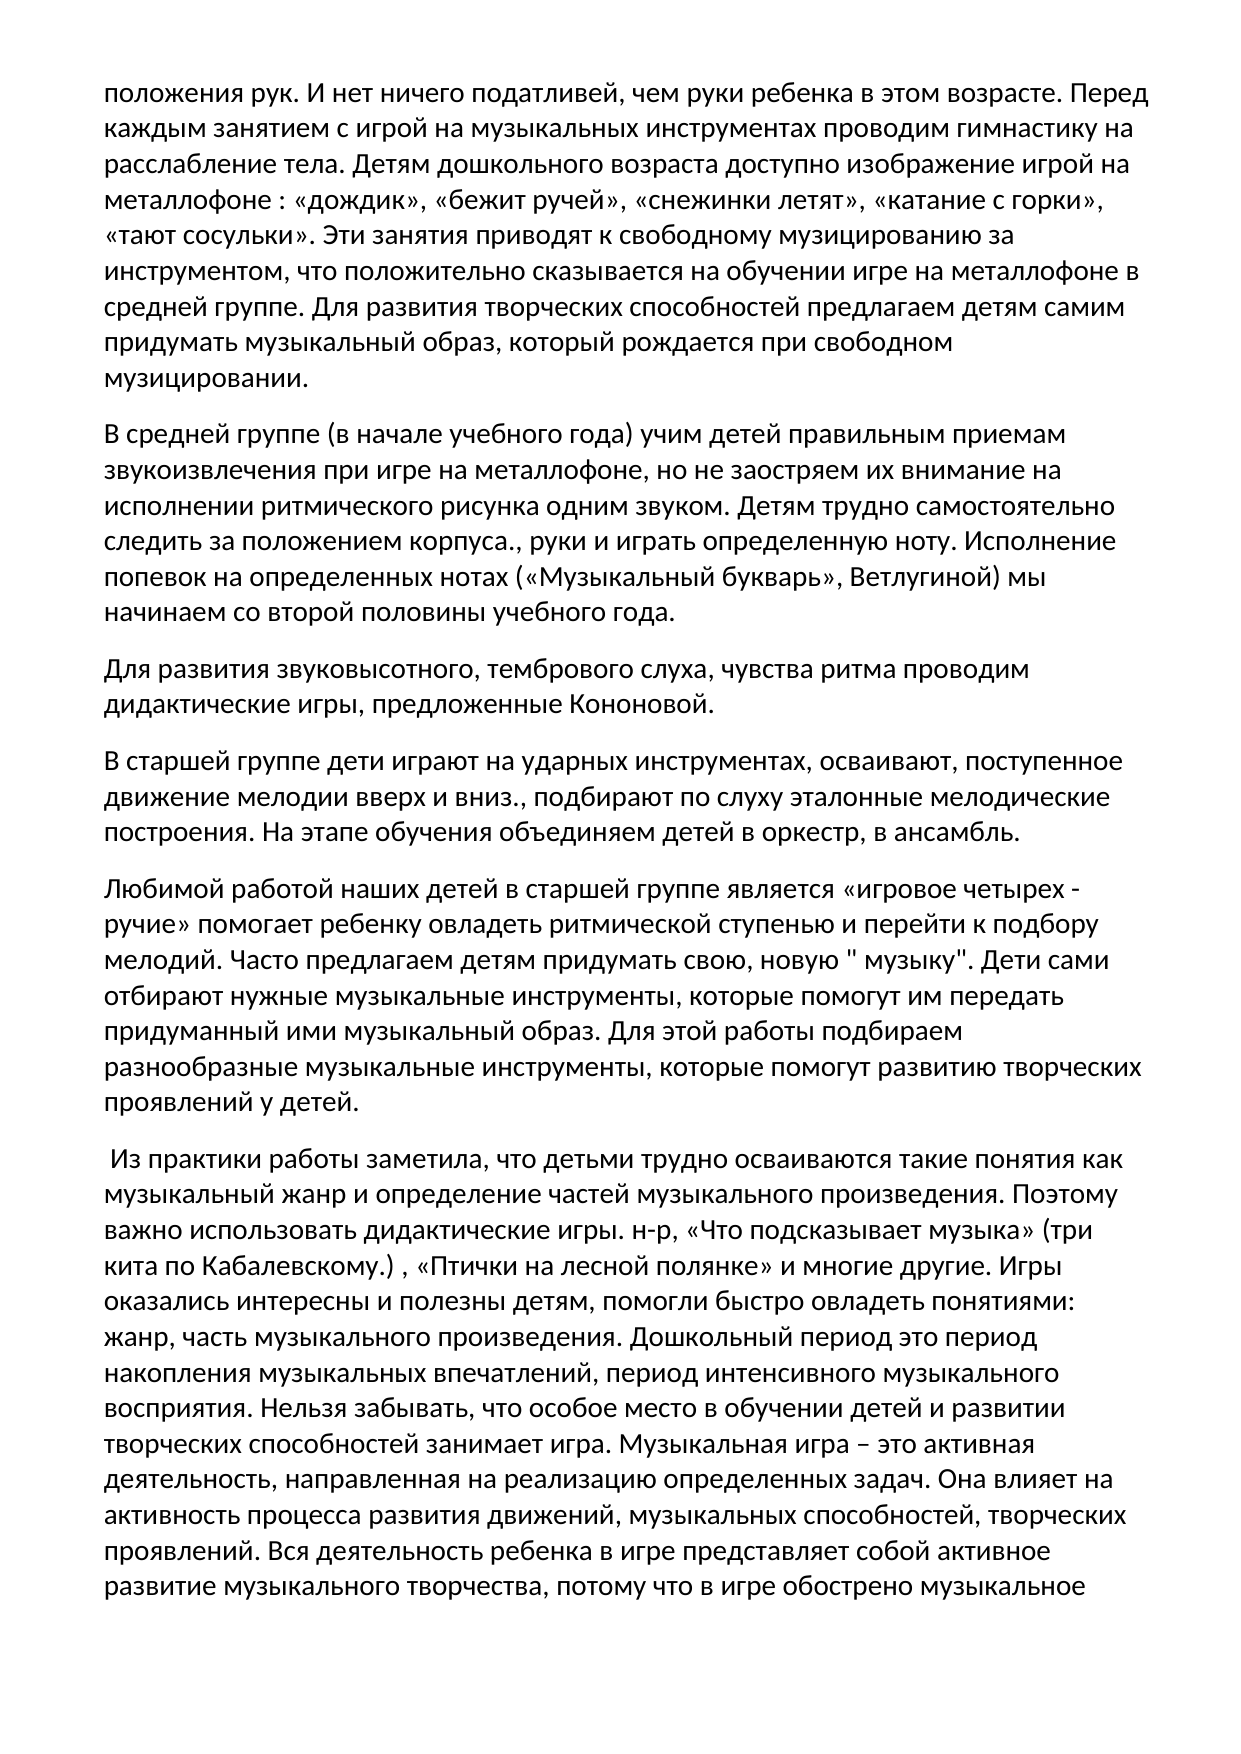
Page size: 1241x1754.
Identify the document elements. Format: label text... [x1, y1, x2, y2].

text Любимой работой наших детей в старшей группе является «игровое четырех - ручие» помогает ребенку овладеть ритмической ступенью и перейти к подбору мелодий. Часто предлагаем детям придумать свою, новую " музыку". Дети сами отбирают нужные музыкальные инструменты, которые помогут им передать придуманный ими музыкальный образ. Для этой работы подбираем разнообразные музыкальные инструменты, которые помогут развитию творческих проявлений у детей. [103, 870, 1152, 1119]
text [103, 74, 1152, 394]
text Для развития звуковысотного, тембрового слуха, чувства ритма проводим дидактические игры, предложенные Кононовой. [103, 650, 1152, 721]
text В старшей группе дети играют на ударных инструментах, осваивают, поступенное движение мелодии вверх и вниз., подбирают по слуху эталонные мелодические построения. На этапе обучения объединяем детей в оркестр, в ансамбль. [103, 742, 1152, 849]
text В средней группе (в начале учебного года) учим детей правильным приемам звукоизвлечения при игре на металлофоне, но не заостряем их внимание на исполнении ритмического рисунка одним звуком. Детям трудно самостоятельно следить за положением корпуса., руки и играть определенную ноту. Исполнение попевок на определенных нотах («Музыкальный букварь», Ветлугиной) мы начинаем со второй половины учебного года. [103, 415, 1152, 629]
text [103, 1140, 1152, 1603]
